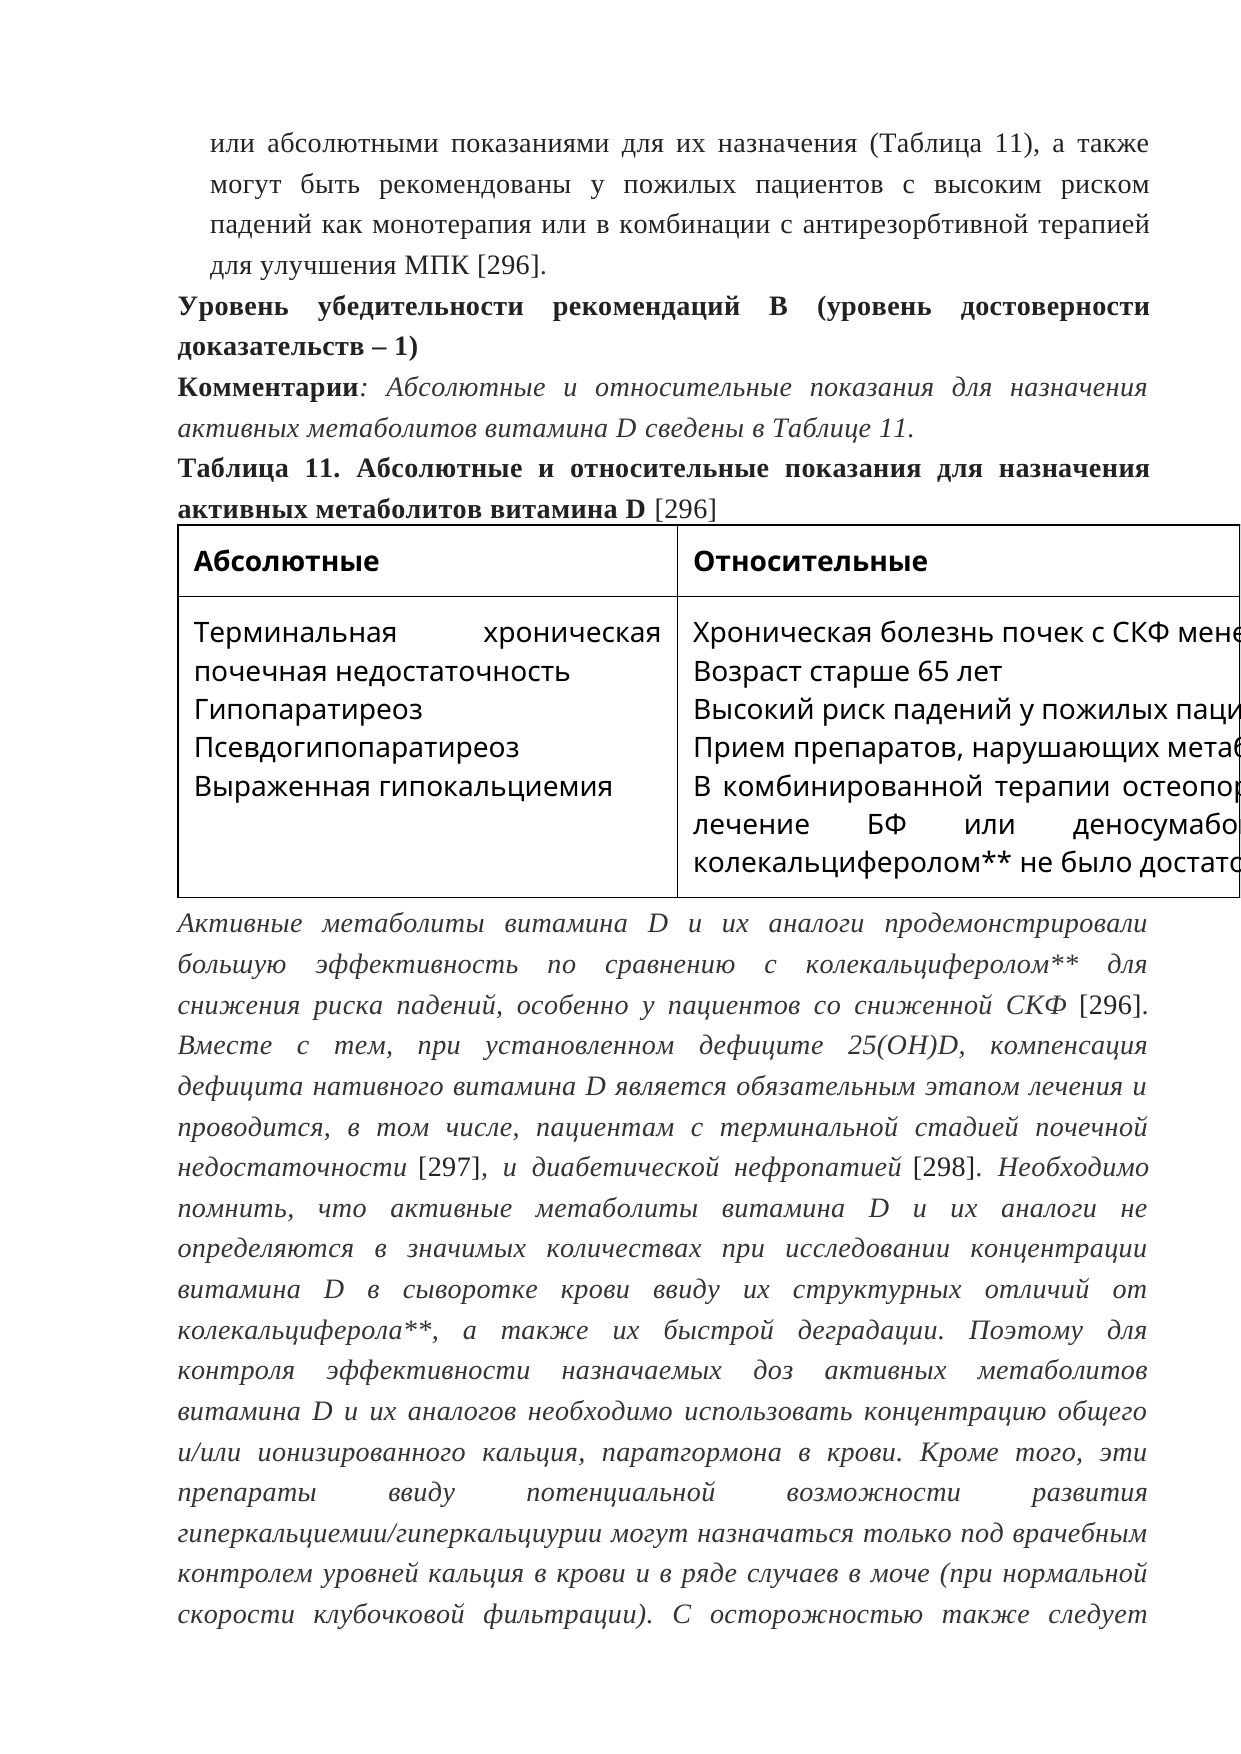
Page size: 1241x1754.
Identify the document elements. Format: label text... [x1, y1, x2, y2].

table_header Относительные [678, 526, 1239, 596]
text Уровень убедительности рекомендаций В (уровень достоверности доказательств – 1) [177, 281, 1152, 362]
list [172, 118, 1152, 281]
table_cell Терминальная хроническая почечная недостаточность Гипопаратиреоз Псевдогипопаратиреоз Выраженная гипокальциемия [179, 597, 677, 897]
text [177, 898, 1152, 1629]
table_cell Хроническая болезнь почек с СКФ менее 60 мл/мин Возраст старше 65 лет Высокий риск падений у пожилых пациентов Прием препаратов, нарушающих метаболизм витамина D В комбинированной терапии остеопороза, если предшествующее лечение БФ или деносумабом** в сочетании с колекальциферолом** не было достаточно эффективным [678, 597, 1239, 897]
text Таблица 11. Абсолютные и относительные показания для назначения активных метаболитов витамина D [296] [177, 443, 1152, 524]
text Комментарии: Абсолютные и относительные показания для назначения активных метаболитов витамина D сведены в Таблице 11. [177, 362, 1152, 443]
table_header Абсолютные [179, 526, 677, 596]
